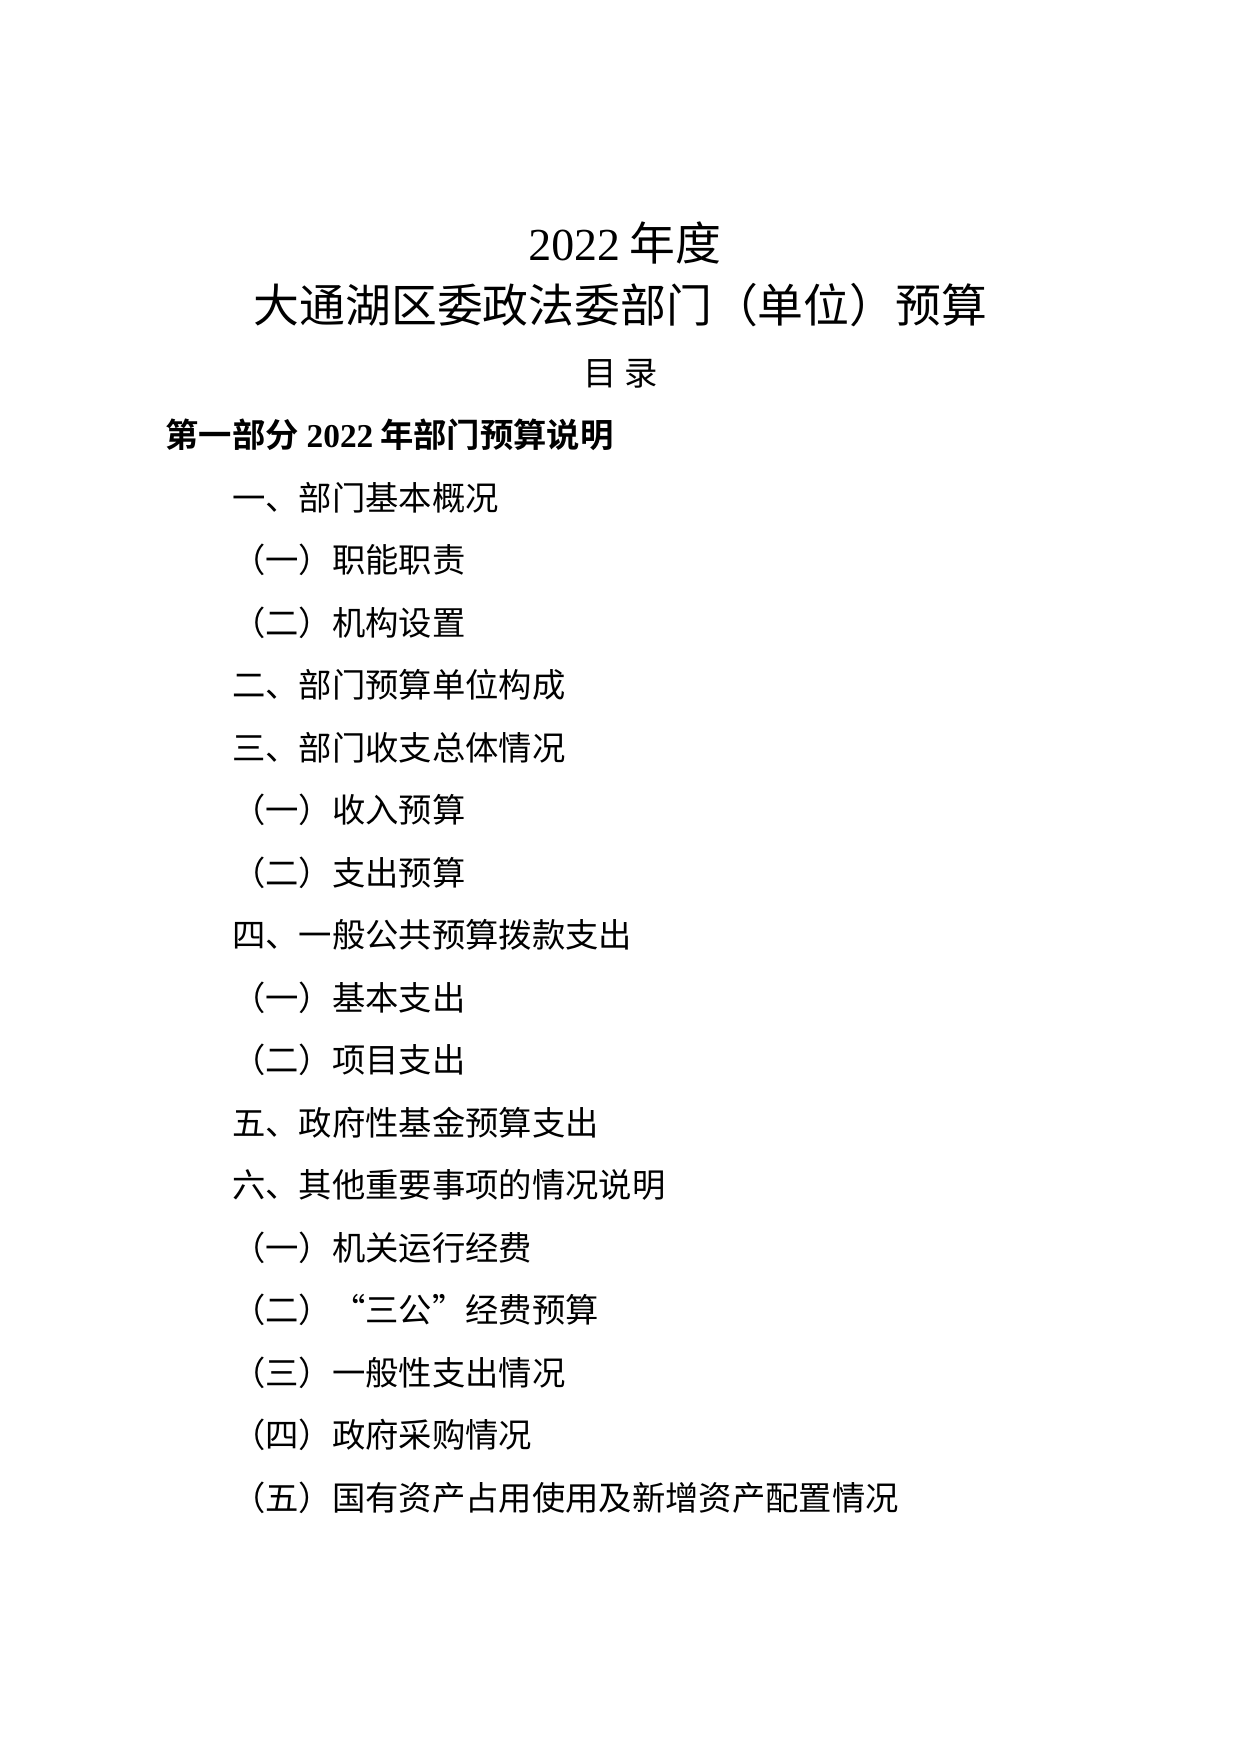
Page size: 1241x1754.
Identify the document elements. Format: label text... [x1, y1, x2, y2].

text （一）收入预算 [165, 773, 1075, 835]
text （二）机构设置 [165, 585, 1075, 648]
text （二）支出预算 [165, 835, 1075, 898]
text 四、一般公共预算拨款支出 [165, 898, 1075, 960]
text （二）“三公”经费预算 [165, 1273, 1075, 1335]
text （五）国有资产占用使用及新增资产配置情况 [165, 1460, 1075, 1523]
text （一）职能职责 [165, 523, 1075, 585]
text 一、部门基本概况 [165, 460, 1075, 523]
text 大通湖区委政法委部门（单位）预算 [165, 273, 1075, 335]
text 目 录 [165, 335, 1075, 398]
text （二）项目支出 [165, 1023, 1075, 1085]
text 六、其他重要事项的情况说明 [165, 1148, 1075, 1210]
text （一）基本支出 [165, 960, 1075, 1023]
text 五、政府性基金预算支出 [165, 1085, 1075, 1148]
text （四）政府采购情况 [165, 1398, 1075, 1460]
text （三）一般性支出情况 [165, 1335, 1075, 1398]
text 三、部门收支总体情况 [165, 710, 1075, 773]
text （一）机关运行经费 [165, 1210, 1075, 1273]
text 第一部分 2022年部门预算说明 [165, 398, 1075, 460]
text 2022年度 [165, 210, 1075, 273]
text 二、部门预算单位构成 [165, 648, 1075, 710]
